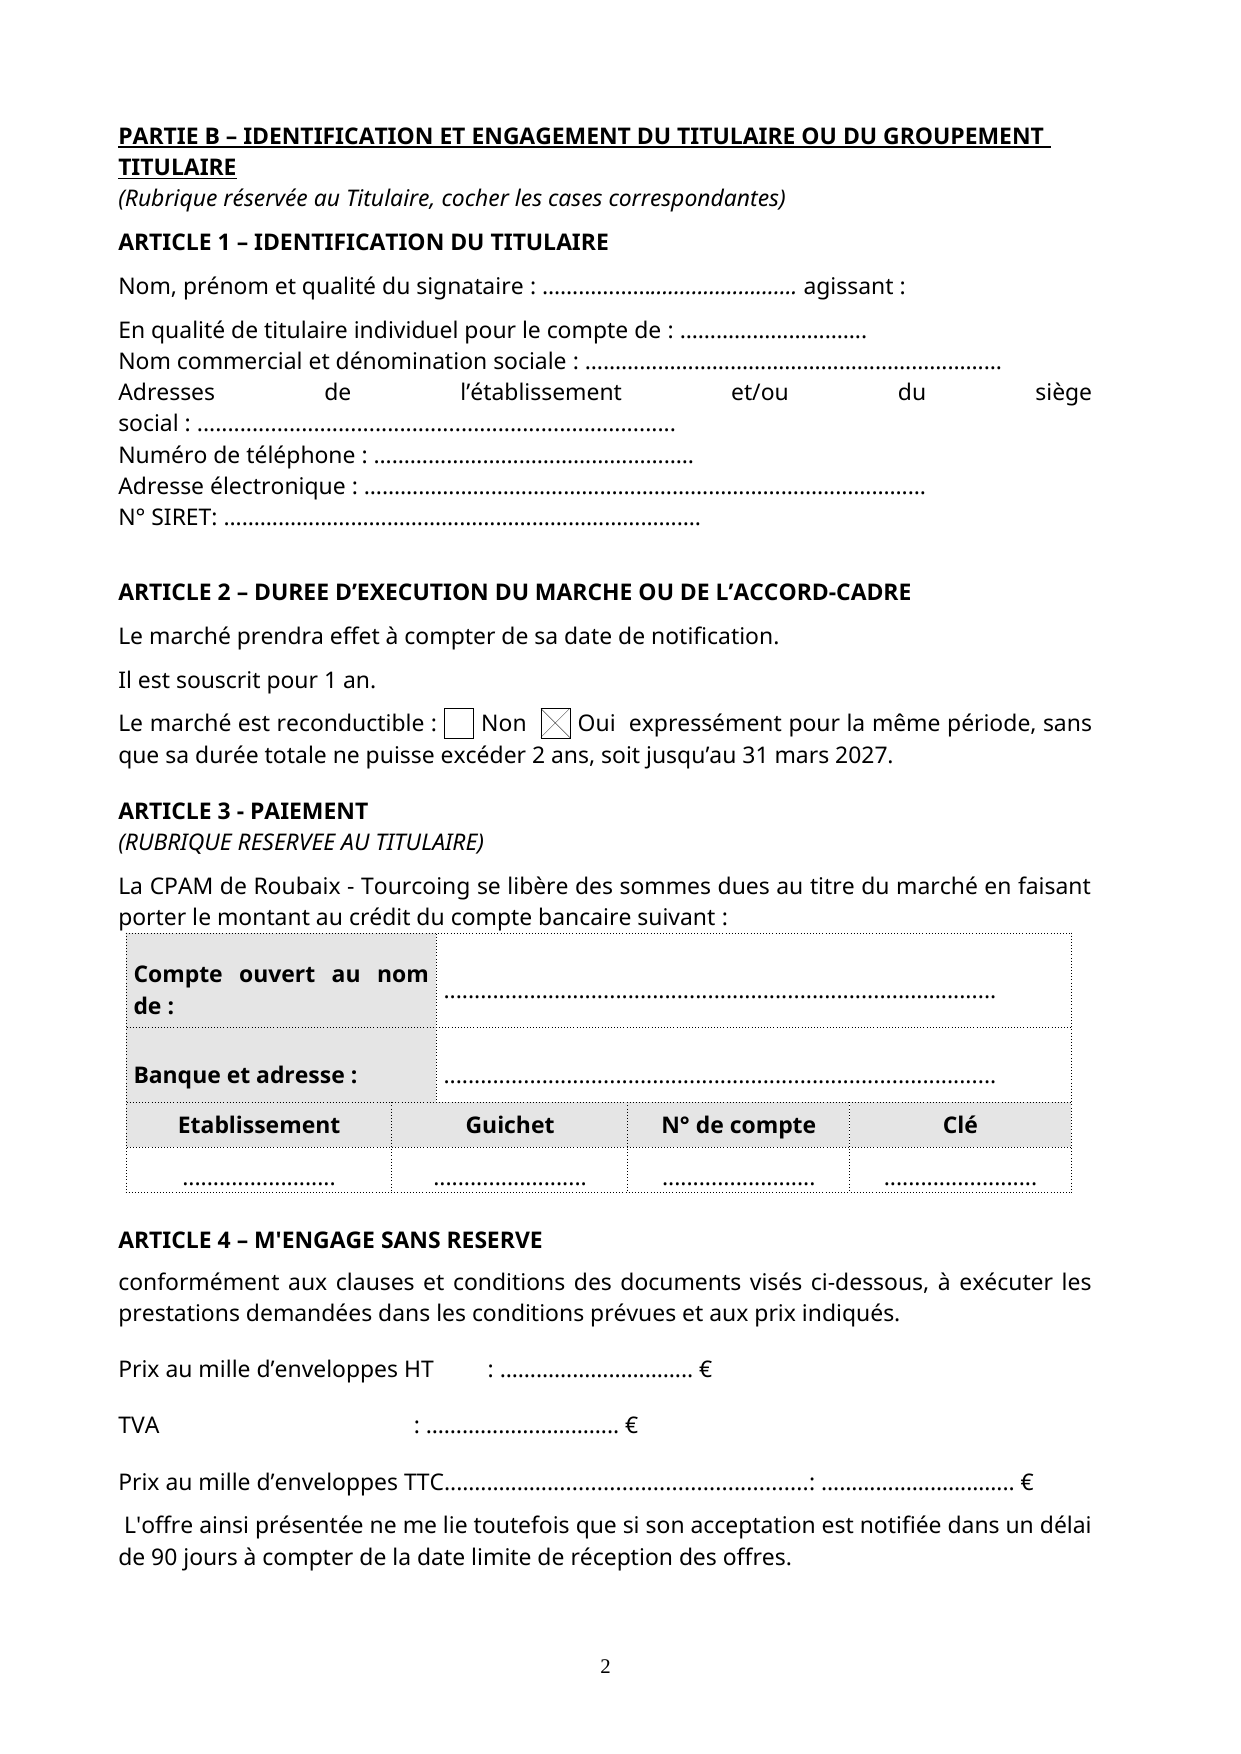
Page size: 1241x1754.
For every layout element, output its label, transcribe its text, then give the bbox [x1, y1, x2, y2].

text En qualité de titulaire individuel pour le compte de : …………………………. [118, 314, 1093, 345]
text PARTIE B – IDENTIFICATION ET ENGAGEMENT DU TITULAIRE OU DU GROUPEMENT TITULAIRE [118, 120, 1093, 182]
text Il est souscrit pour 1 an. [118, 664, 1093, 695]
text Le marché prendra effet à compter de sa date de notification. [118, 620, 1093, 651]
text (Rubrique réservée au Titulaire, cocher les cases correspondantes) [118, 182, 1093, 214]
text (RUBRIQUE RESERVEE AU TITULAIRE) [118, 826, 1093, 857]
table_cell .......................................................................................... [436, 1027, 1071, 1102]
text ARTICLE 1 – IDENTIFICATION DU TITULAIRE [118, 226, 1093, 257]
table_cell Banque et adresse : [126, 1027, 436, 1102]
table_cell ......................... [126, 1147, 392, 1192]
text L'offre ainsi présentée ne me lie toutefois que si son acceptation est notifiée dans un délai de 90 jours à compter de la date limite de réception des offres. [118, 1509, 1093, 1572]
text ARTICLE 4 – M'ENGAGE SANS RESERVE [118, 1224, 1048, 1255]
text TVA : ………………………….. € [118, 1409, 1093, 1441]
text Numéro de téléphone : …………………………………………….. [118, 439, 1093, 470]
text Adresses de l’établissement et/ou du siège social : .............................................................................. [118, 376, 1093, 439]
table_cell ......................... [850, 1147, 1071, 1192]
table_cell Clé [850, 1102, 1071, 1147]
table_cell Etablissement [126, 1102, 392, 1147]
text conformément aux clauses et conditions des documents visés ci-dessous, à exécuter les prestations demandées dans les conditions prévues et aux prix indiqués. [118, 1266, 1093, 1328]
table_cell ......................... [628, 1147, 849, 1192]
table_header .......................................................................................... [436, 933, 1071, 1027]
text Nom, prénom et qualité du signataire : ……………………………………. agissant : [118, 270, 1093, 301]
text Prix au mille d’enveloppes TTC : ………………………….. € [118, 1466, 1093, 1497]
text Nom commercial et dénomination sociale : …………………………………………………………… [118, 345, 1093, 376]
table_cell N° de compte [628, 1102, 849, 1147]
text ARTICLE 3 - PAIEMENT [118, 795, 1048, 826]
text Prix au mille d’enveloppes HT : ………………………….. € [118, 1353, 1093, 1384]
text Le marché est reconductible : Non Oui expressément pour la même période, sans que sa durée totale ne puisse excéder 2 ans, soit jusqu’au 31 mars 2027. [118, 707, 1093, 770]
text Adresse électronique : ………………………………………………………………………………… [118, 470, 1093, 501]
text N° SIRET: ……………………………………………………………………. [118, 501, 1093, 532]
table_header Compte ouvert au nom de : [126, 933, 436, 1027]
text ARTICLE 2 – DUREE D’EXECUTION DU MARCHE OU DE L’ACCORD-CADRE [118, 576, 1093, 607]
table_cell ......................... [392, 1147, 628, 1192]
table_cell Guichet [392, 1102, 628, 1147]
list La CPAM de Roubaix - Tourcoing se libère des sommes dues au titre du marché en faisant porter le montant au crédit du compte bancaire suivant : [118, 870, 1093, 932]
